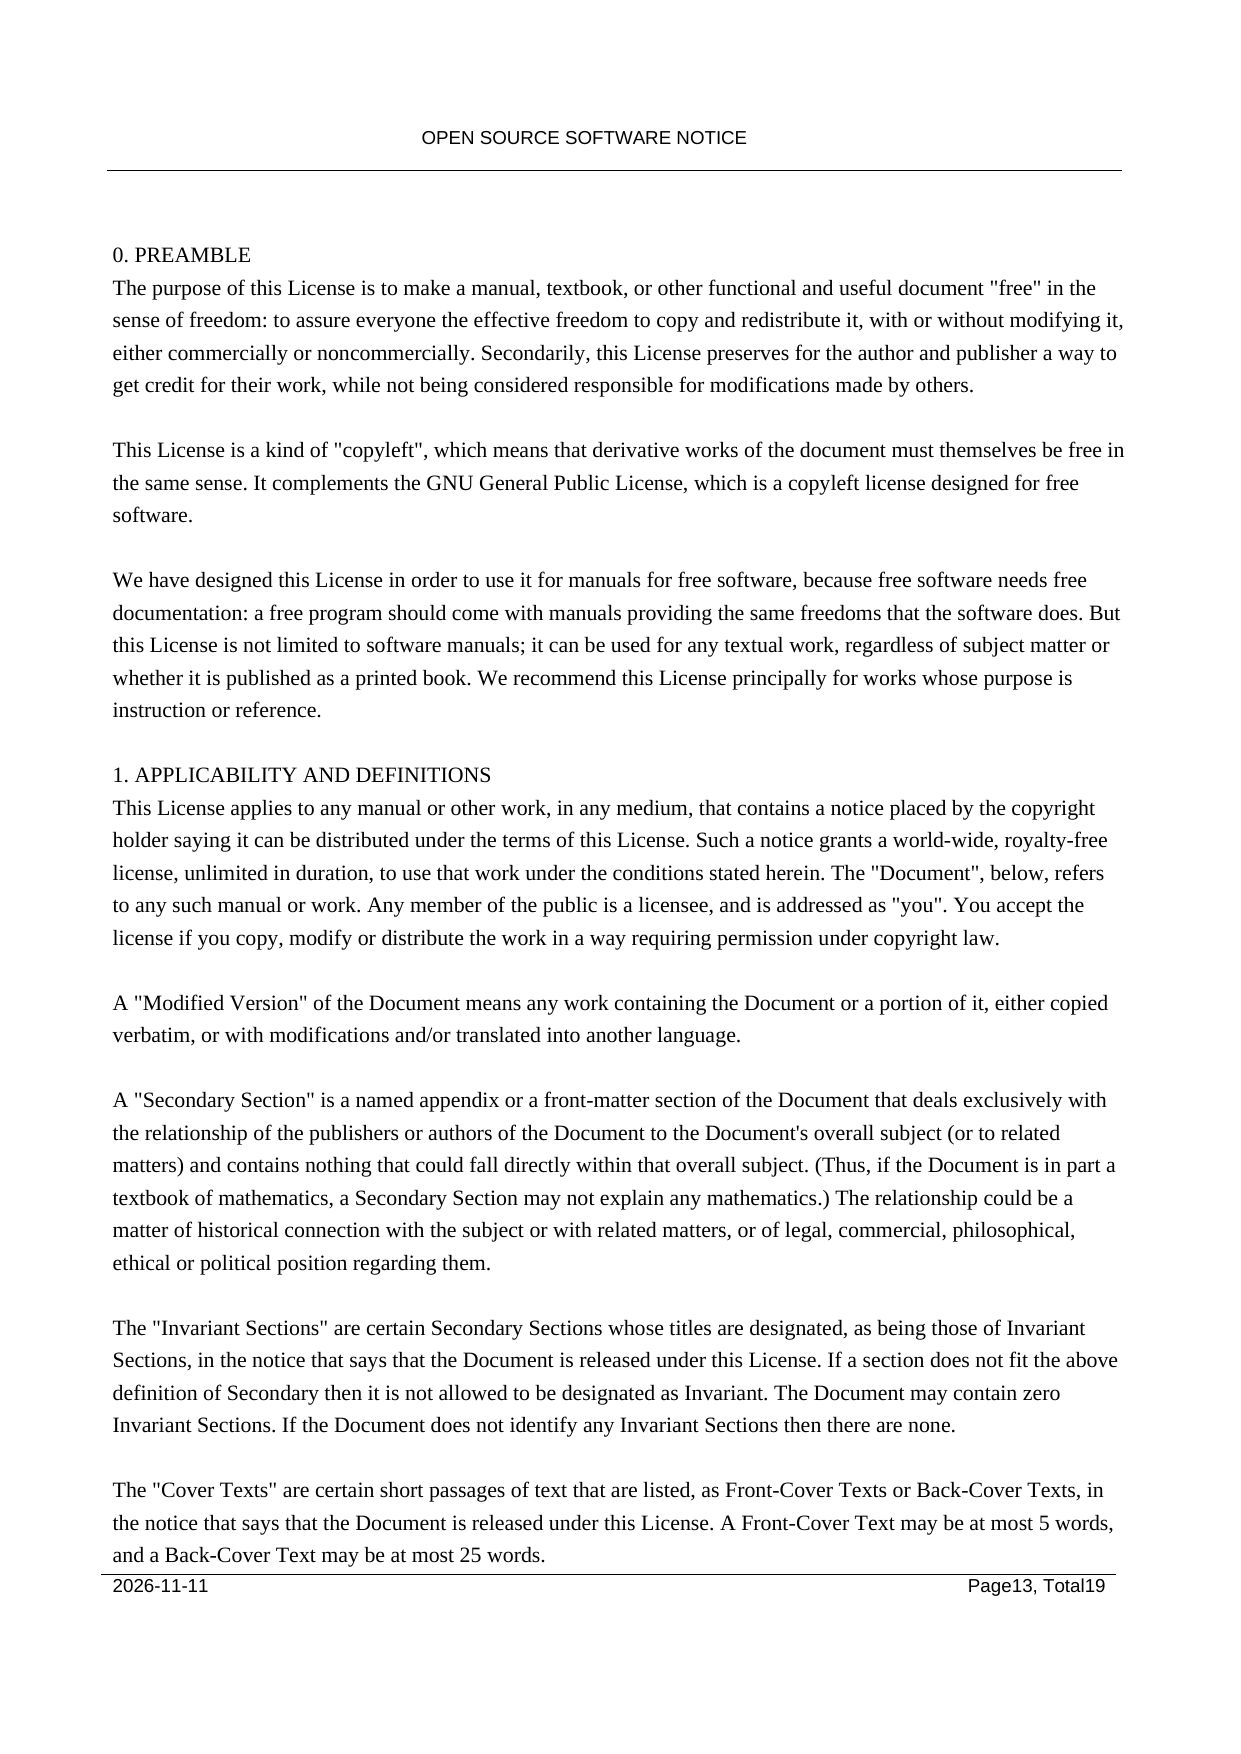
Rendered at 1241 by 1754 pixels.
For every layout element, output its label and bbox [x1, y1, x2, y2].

text [112, 206, 1128, 1571]
